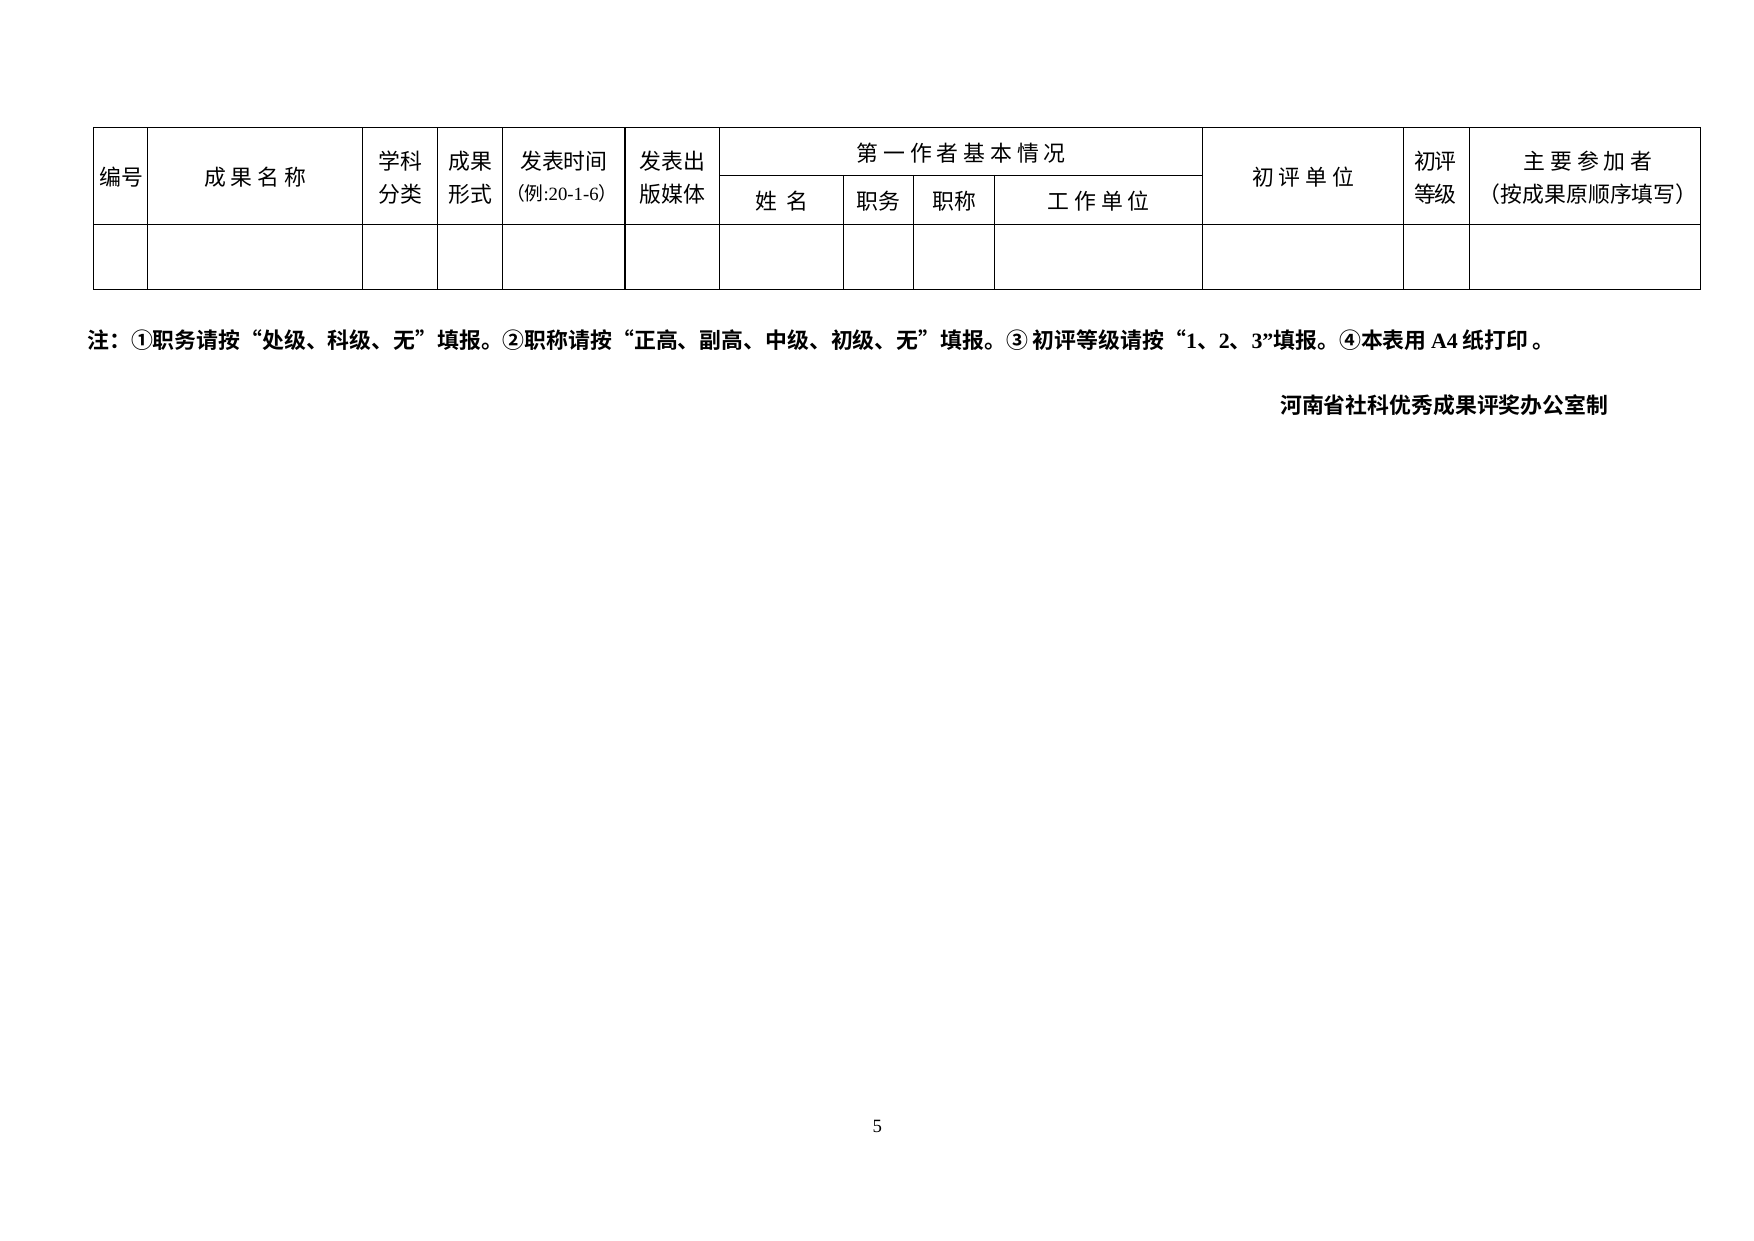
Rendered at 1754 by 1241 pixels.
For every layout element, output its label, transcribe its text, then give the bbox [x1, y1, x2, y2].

table_cell [94, 225, 147, 289]
table_cell [914, 225, 994, 289]
table_cell [503, 225, 624, 289]
table_header 编号 [94, 128, 147, 224]
table_header 成 果 名 称 [148, 128, 362, 224]
text 注：①职务请按“处级、科级、无”填报。②职称请按“正高、副高、中级、初级、无”填报。③ 初评等级请按“1、2、3”填报。④本表用A4纸打印 。 [87, 322, 1686, 355]
table_cell [995, 225, 1202, 289]
table_cell [1470, 225, 1700, 289]
table_header 初 评 单 位 [1203, 128, 1403, 224]
table_cell 工 作 单 位 [995, 176, 1202, 224]
table_cell [720, 225, 843, 289]
table_header 第 一 作 者 基 本 情 况 [720, 128, 1202, 175]
table_cell [844, 225, 913, 289]
table_cell [1404, 225, 1469, 289]
table_header 成果形式 [438, 128, 502, 224]
table_cell [626, 225, 719, 289]
table_cell [363, 225, 437, 289]
text 河南省社科优秀成果评奖办公室制 [94, 387, 1706, 420]
table_header 初评 等级 [1404, 128, 1469, 224]
table_cell [148, 225, 362, 289]
table_header 学科 分类 [363, 128, 437, 224]
table_cell 职称 [914, 176, 994, 224]
table_header 发表出版媒体 [626, 128, 719, 224]
table_cell [1203, 225, 1403, 289]
table_cell 职务 [844, 176, 913, 224]
table_cell 姓 名 [720, 176, 843, 224]
table_cell [438, 225, 502, 289]
table_header 发表时间 （例:20-1-6） [503, 128, 624, 224]
table_header 主 要 参 加 者 （按成果原顺序填写） [1470, 128, 1700, 224]
